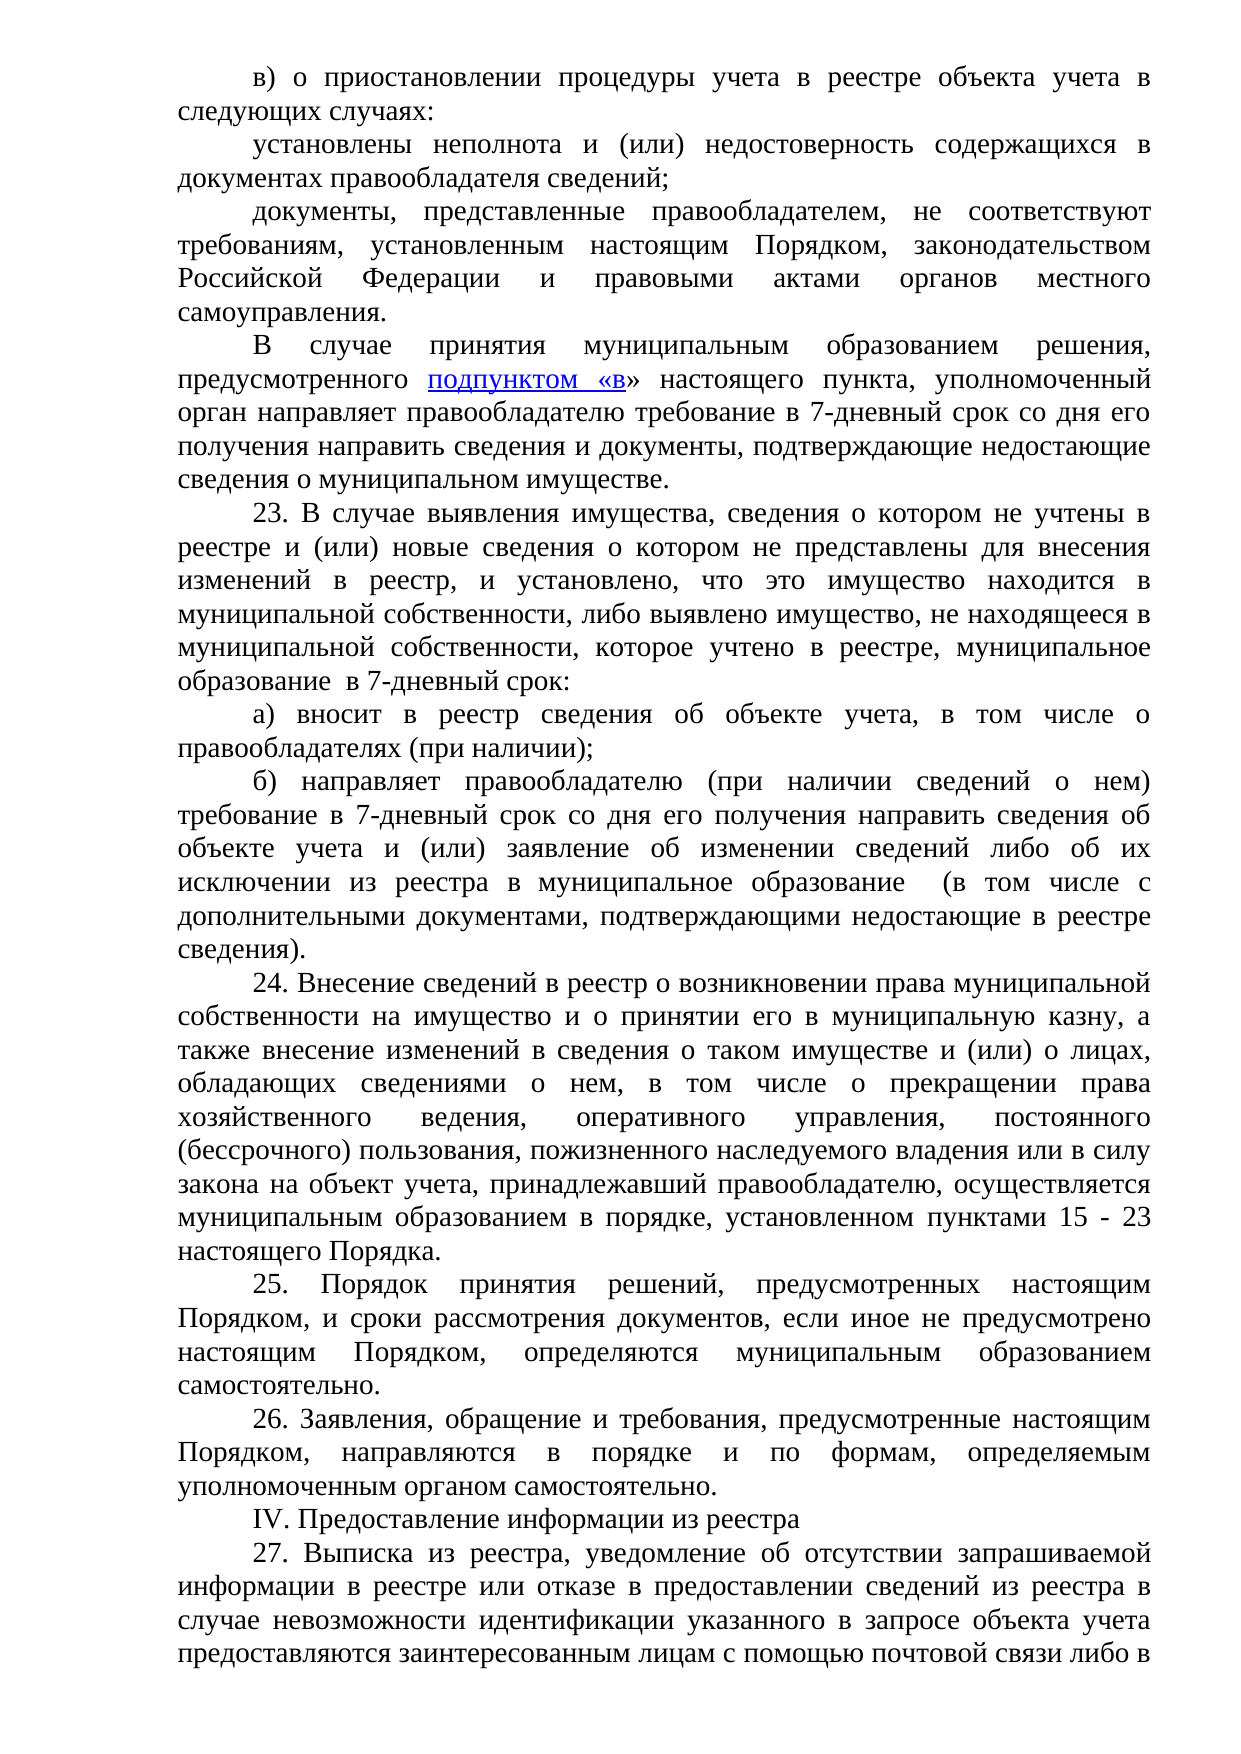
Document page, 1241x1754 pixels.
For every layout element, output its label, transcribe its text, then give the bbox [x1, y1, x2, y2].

text а) вносит в реестр сведения об объекте учета, в том числе о правообладателях (при наличии); [177, 696, 1152, 763]
text IV. Предоставление информации из реестра [177, 1501, 1152, 1535]
text 26. Заявления, обращение и требования, предусмотренные настоящим Порядком, направляются в порядке и по формам, определяемым уполномоченным органом самостоятельно. [177, 1401, 1152, 1501]
text документы, представленные правообладателем, не соответствуют требованиям, установленным настоящим Порядком, законодательством Российской Федерации и правовыми актами органов местного самоуправления. [177, 193, 1152, 327]
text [177, 1535, 1152, 1669]
text 25. Порядок принятия решений, предусмотренных настоящим Порядком, и сроки рассмотрения документов, если иное не предусмотрено настоящим Порядком, определяются муниципальным образованием самостоятельно. [177, 1267, 1152, 1401]
text б) направляет правообладателю (при наличии сведений о нем) требование в 7-дневный срок со дня его получения направить сведения об объекте учета и (или) заявление об изменении сведений либо об их исключении из реестра в муниципальное образование (в том числе с дополнительными документами, подтверждающими недостающие в реестре сведения). [177, 763, 1152, 965]
text установлены неполнота и (или) недостоверность содержащихся в документах правообладателя сведений; [177, 126, 1152, 193]
text 24. Внесение сведений в реестр о возникновении права муниципальной собственности на имущество и о принятии его в муниципальную казну, а также внесение изменений в сведения о таком имуществе и (или) о лицах, обладающих сведениями о нем, в том числе о прекращении права хозяйственного ведения, оперативного управления, постоянного (бессрочного) пользования, пожизненного наследуемого владения или в силу закона на объект учета, принадлежавший правообладателю, осуществляется муниципальным образованием в порядке, установленном пунктами 15 - 23 настоящего Порядка. [177, 965, 1152, 1267]
text В случае принятия муниципальным образованием решения, предусмотренного подпунктом «в» настоящего пункта, уполномоченный орган направляет правообладателю требование в 7-дневный срок со дня его получения направить сведения и документы, подтверждающие недостающие сведения о муниципальном имуществе. [177, 327, 1152, 495]
text в) о приостановлении процедуры учета в реестре объекта учета в следующих случаях: [177, 59, 1152, 126]
text 23. В случае выявления имущества, сведения о котором не учтены в реестре и (или) новые сведения о котором не представлены для внесения изменений в реестр, и установлено, что это имущество находится в муниципальной собственности, либо выявлено имущество, не находящееся в муниципальной собственности, которое учтено в реестре, муниципальное образование в 7-дневный срок: [177, 495, 1152, 696]
